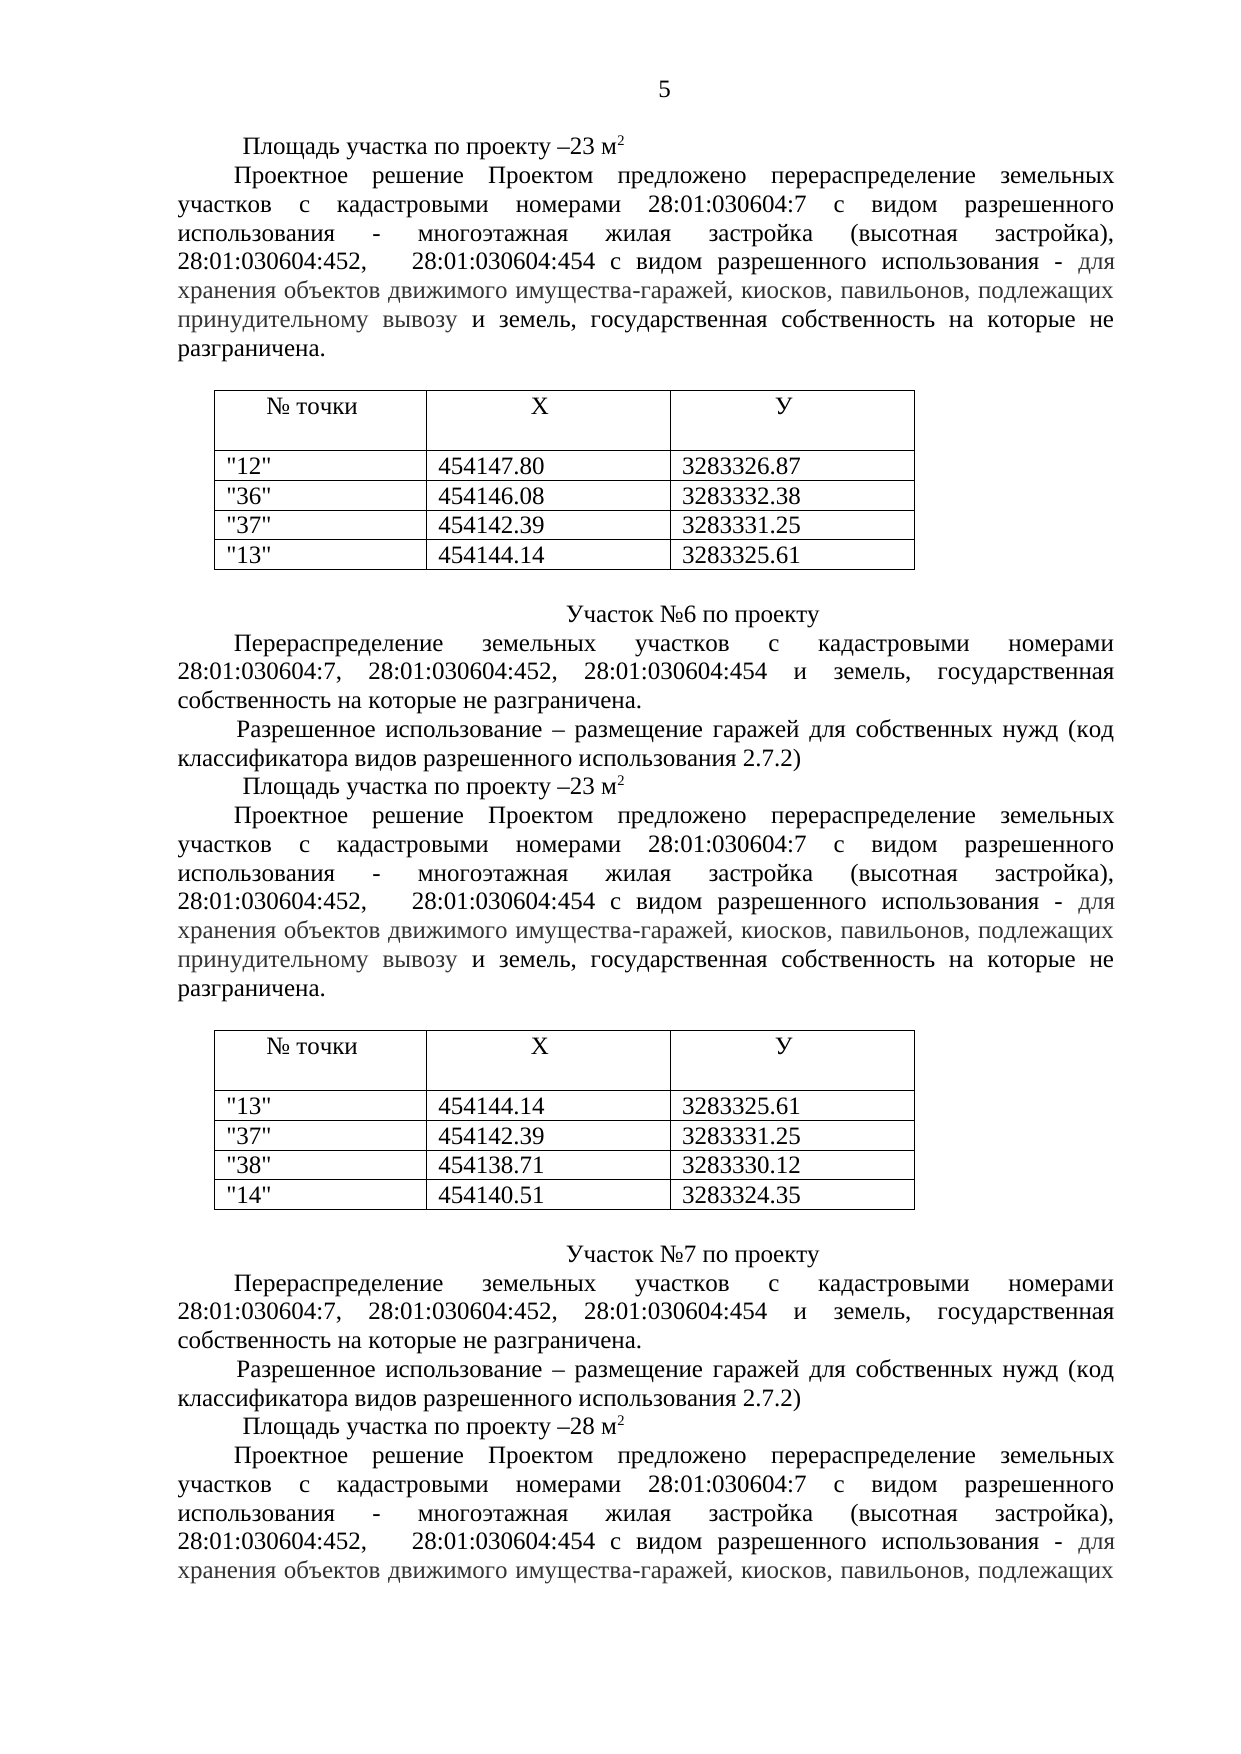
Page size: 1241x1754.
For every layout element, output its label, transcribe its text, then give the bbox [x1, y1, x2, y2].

text Участок №6 по проекту [177, 599, 1152, 628]
table_cell 3283325.61 [671, 1091, 914, 1120]
table_cell 3283326.87 [671, 451, 914, 480]
text Разрешенное использование – размещение гаражей для собственных нужд (код классификатора видов разрешенного использования 2.7.2) [177, 714, 1114, 771]
table_cell 454144.14 [427, 1091, 670, 1120]
table_cell 454144.14 [427, 540, 670, 569]
table_header № точки [215, 1031, 426, 1090]
table_cell 454140.51 [427, 1180, 670, 1209]
table_header Х [427, 391, 670, 450]
table_header У [671, 391, 914, 450]
table_cell 3283325.61 [671, 540, 914, 569]
table_cell 3283331.25 [671, 1121, 914, 1149]
text Площадь участка по проекту –28 м2 [177, 1411, 1114, 1440]
table_header Х [427, 1031, 670, 1090]
table_cell 3283331.25 [671, 511, 914, 539]
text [177, 1440, 1114, 1555]
table_header № точки [215, 391, 426, 450]
text Участок №7 по проекту [177, 1239, 1152, 1268]
table_cell 454142.39 [427, 511, 670, 539]
table_header У [671, 1031, 914, 1090]
table_cell "14" [215, 1180, 426, 1209]
table_cell "38" [215, 1151, 426, 1179]
table_cell 454142.39 [427, 1121, 670, 1149]
table_cell "37" [215, 1121, 426, 1149]
table_cell 3283332.38 [671, 481, 914, 509]
text Площадь участка по проекту –23 м2 [177, 131, 1114, 160]
table_cell "37" [215, 511, 426, 539]
table_cell "36" [215, 481, 426, 509]
table_cell 3283324.35 [671, 1180, 914, 1209]
table_cell 454138.71 [427, 1151, 670, 1179]
table_cell 454147.80 [427, 451, 670, 480]
table_cell 3283330.12 [671, 1151, 914, 1179]
text Площадь участка по проекту –23 м2 [177, 771, 1114, 800]
table_cell "13" [215, 540, 426, 569]
table_cell "13" [215, 1091, 426, 1120]
table_cell "12" [215, 451, 426, 480]
text Разрешенное использование – размещение гаражей для собственных нужд (код классификатора видов разрешенного использования 2.7.2) [177, 1354, 1114, 1411]
table_cell 454146.08 [427, 481, 670, 509]
